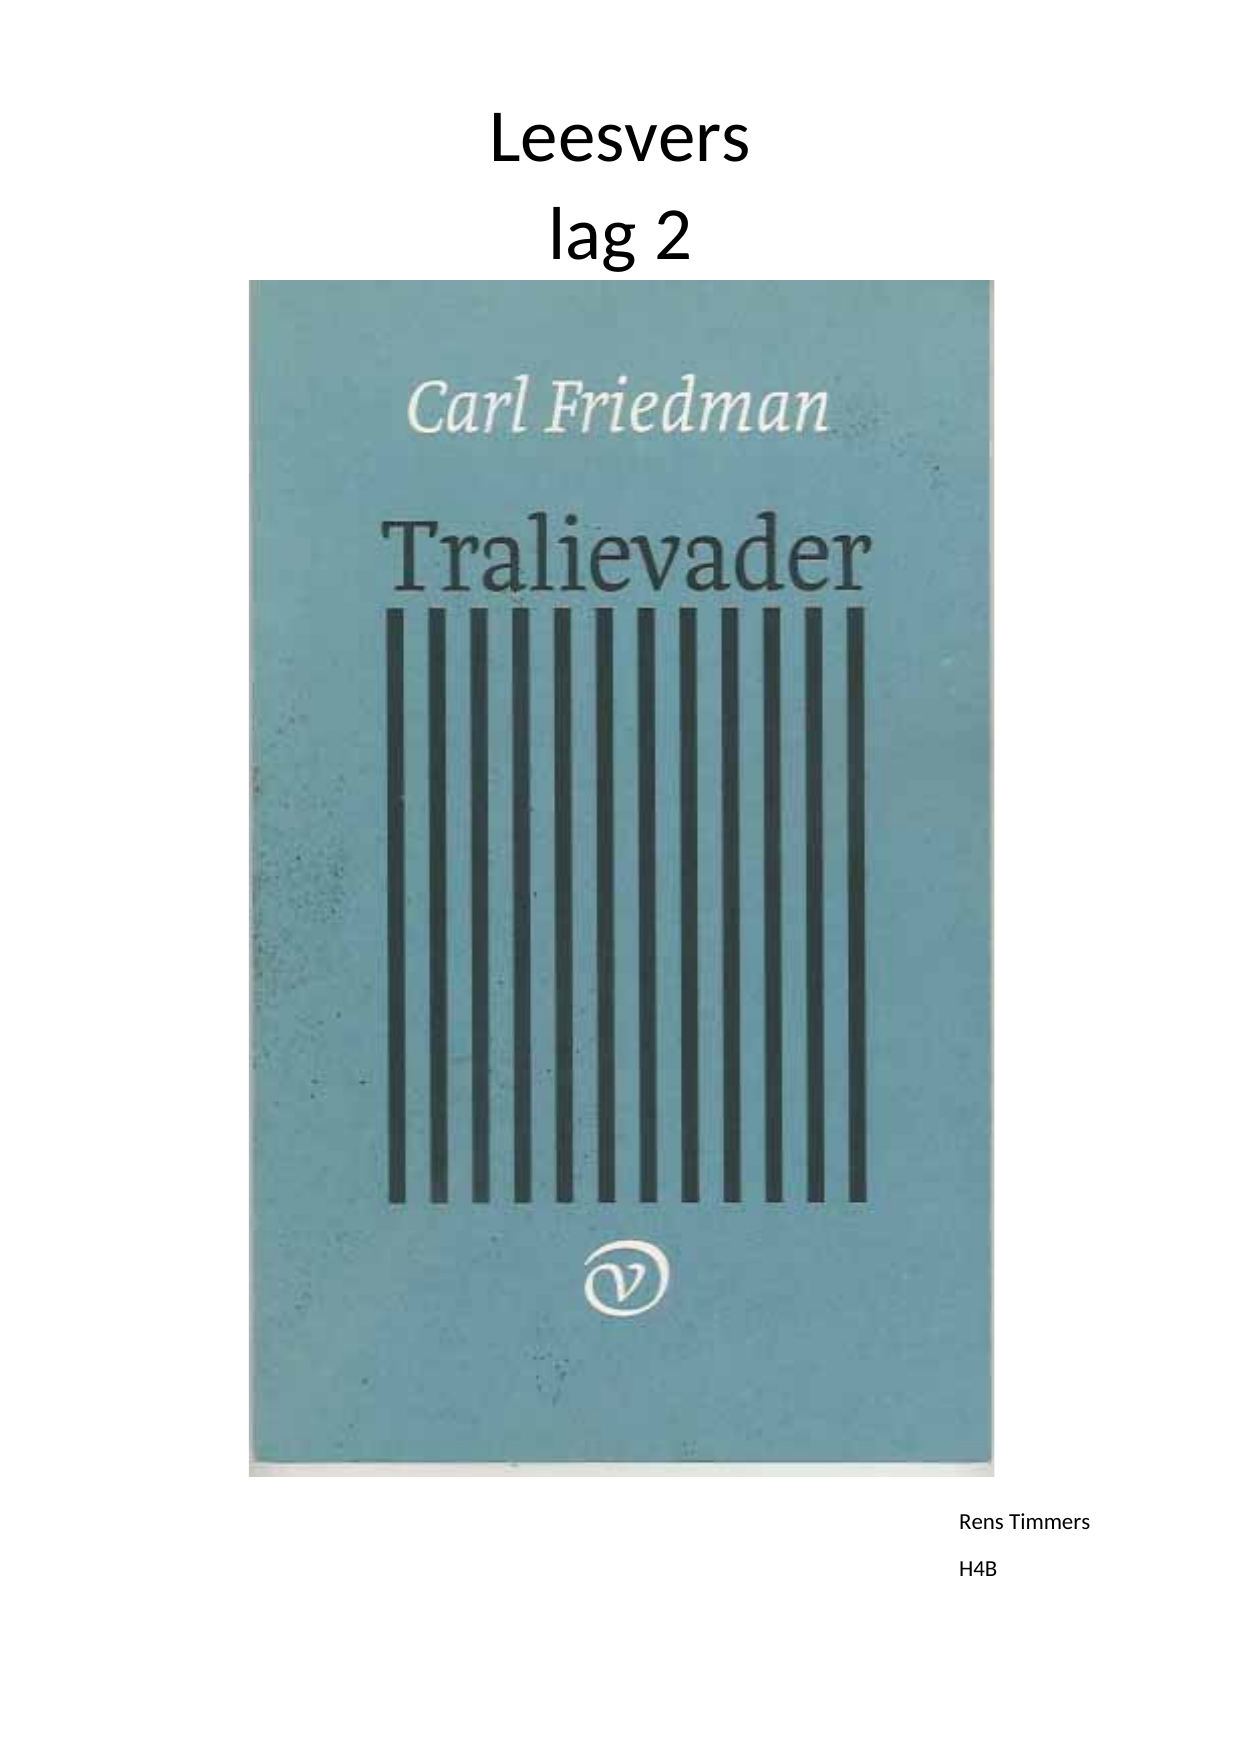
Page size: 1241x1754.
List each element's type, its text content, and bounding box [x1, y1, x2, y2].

text H4B [959, 1554, 1093, 1582]
text Rens Timmers [885, 1507, 1093, 1535]
picture [247, 280, 994, 1474]
